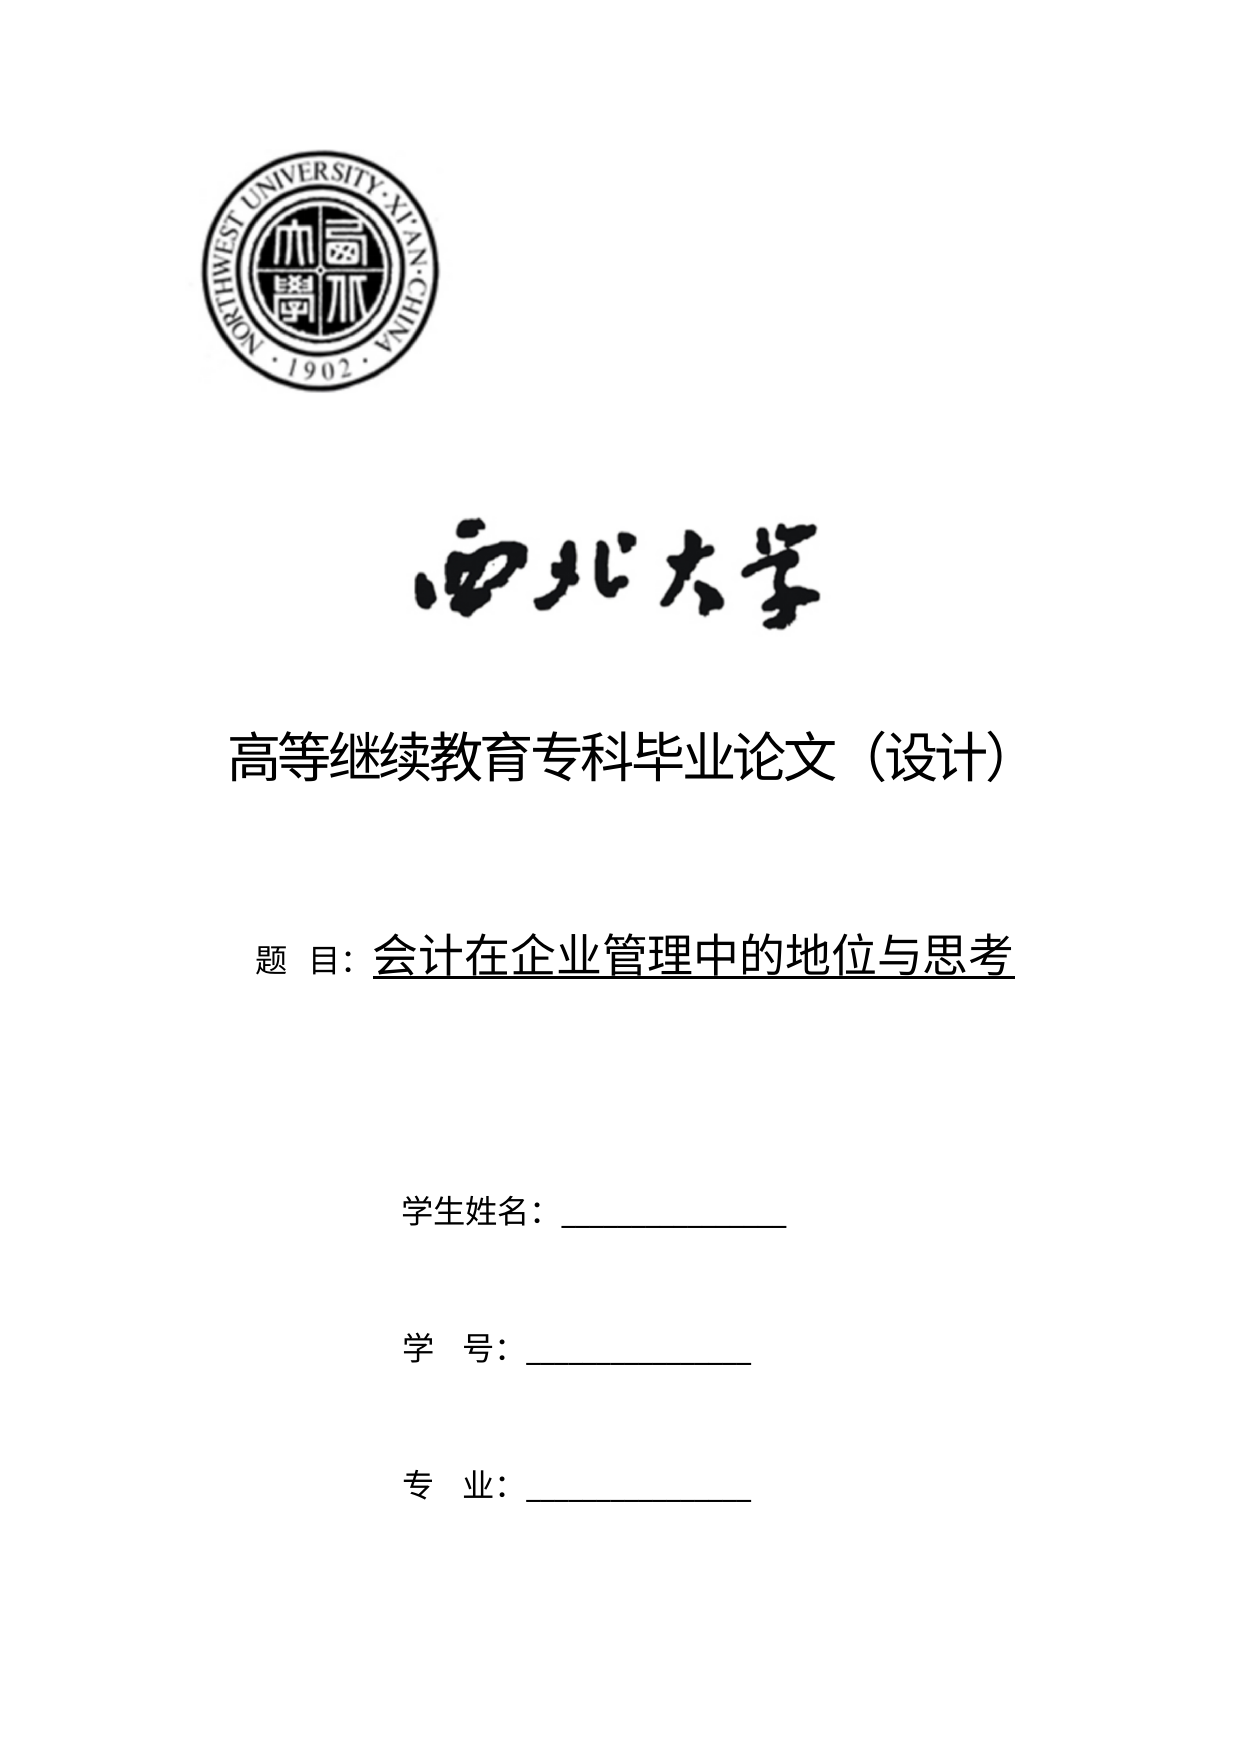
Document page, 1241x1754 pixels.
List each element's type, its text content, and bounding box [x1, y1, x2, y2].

picture [125, 149, 1042, 665]
text 题 目：会计在企业管理中的地位与思考 [148, 912, 1122, 992]
text 高等继续教育专科毕业论文（设计） [148, 714, 1122, 794]
text 专 业：________________ [371, 1443, 1122, 1523]
text 学生姓名：________________ [148, 1169, 1122, 1249]
text 学 号：________________ [371, 1306, 1122, 1386]
